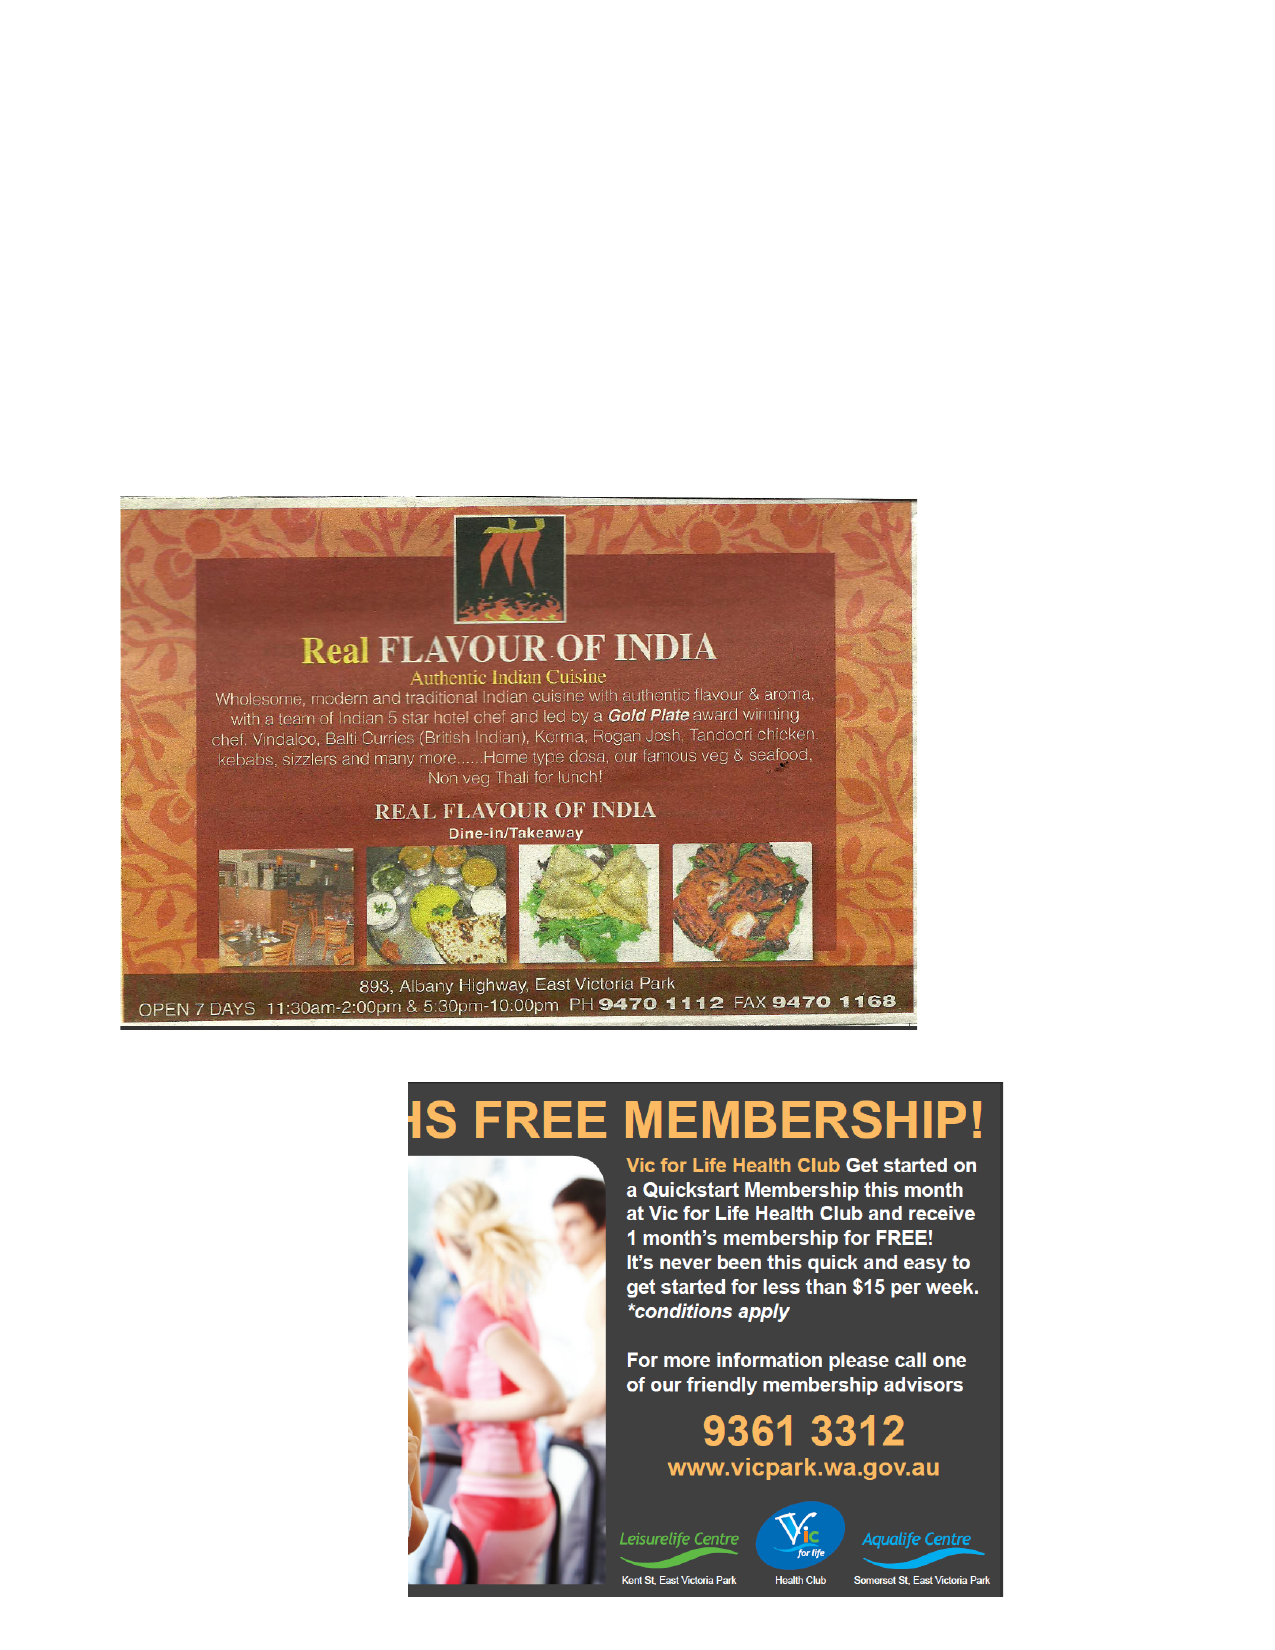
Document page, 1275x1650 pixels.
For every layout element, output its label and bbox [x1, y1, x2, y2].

picture [407, 1082, 1004, 1597]
picture [120, 496, 918, 1030]
